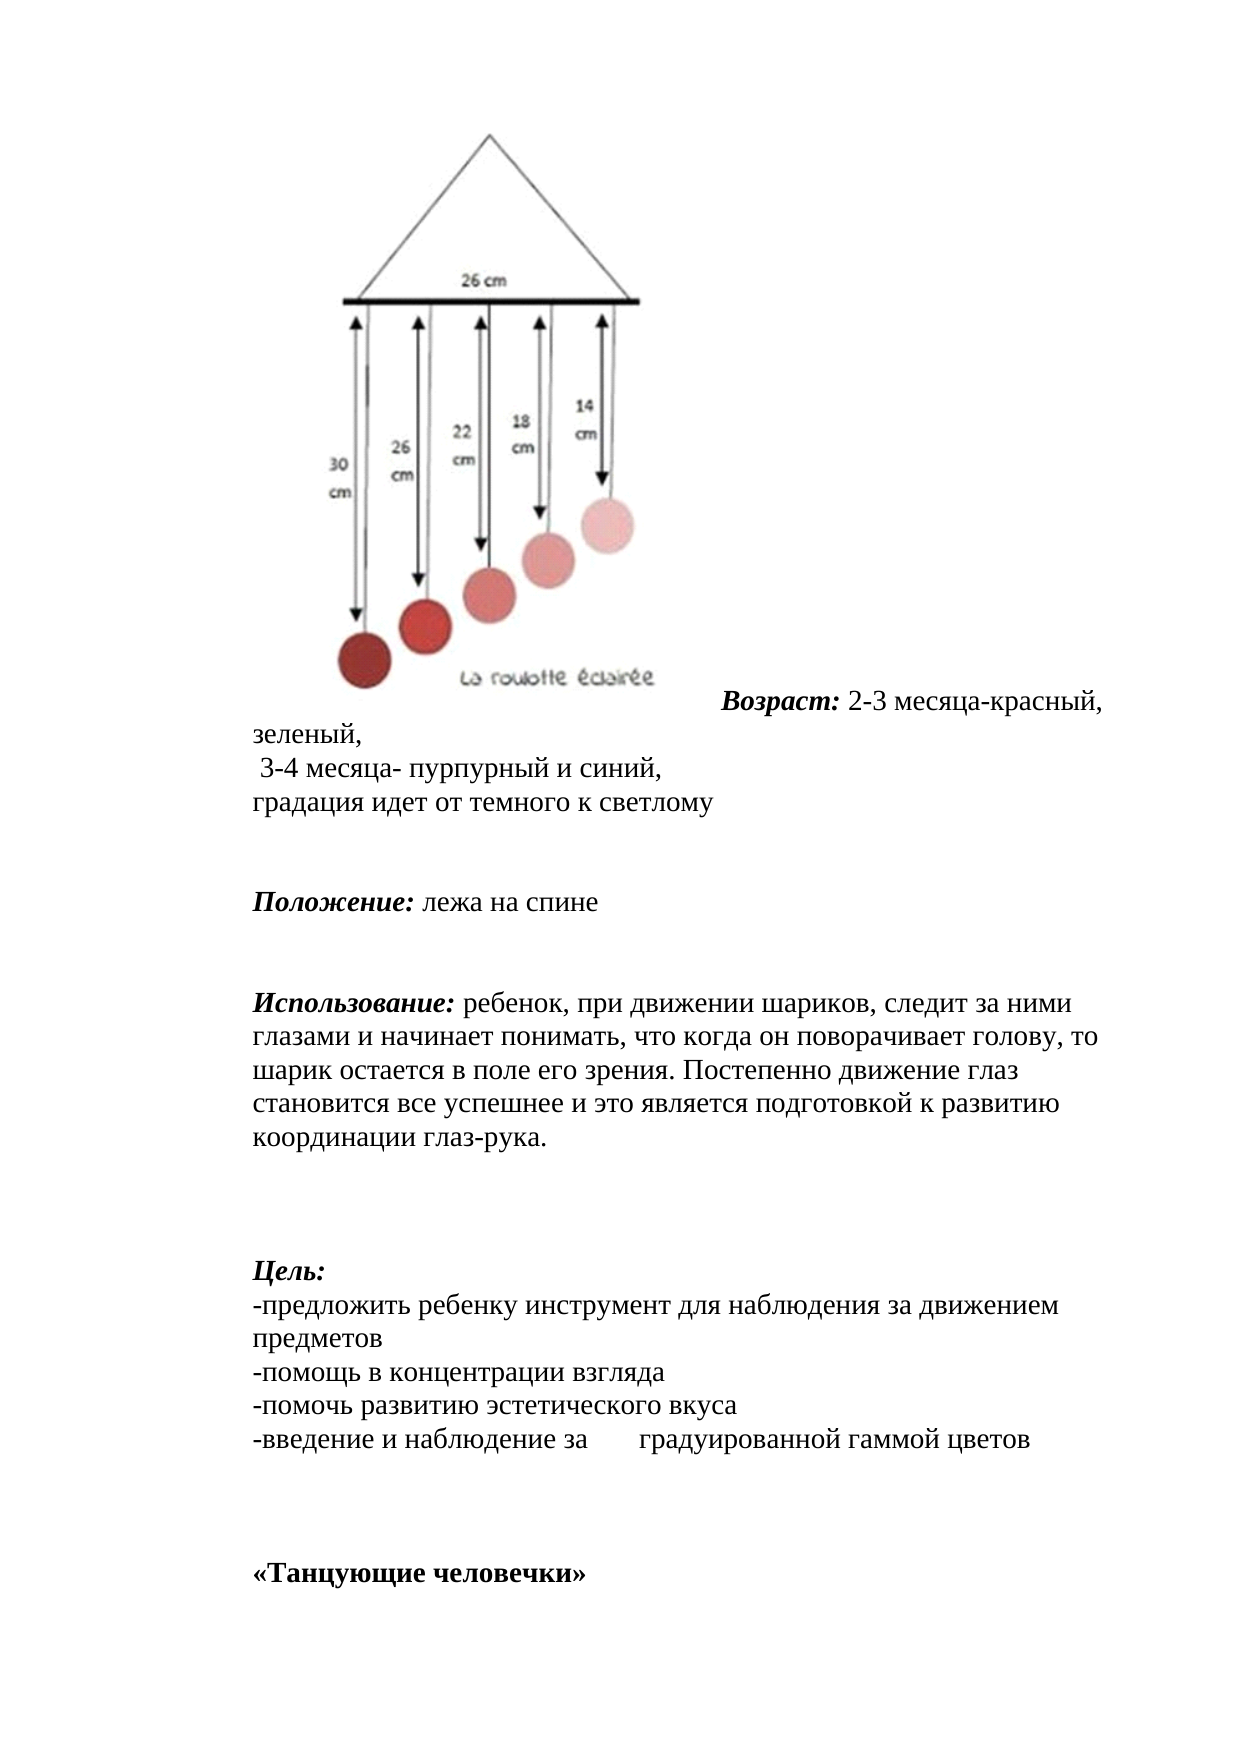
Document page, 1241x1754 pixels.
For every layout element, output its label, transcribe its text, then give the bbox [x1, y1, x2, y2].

text 3-4 месяца- пурпурный и синий, [252, 750, 1152, 784]
text градация идет от темного к светлому [252, 784, 1152, 817]
text -введение и наблюдение за градуированной гаммой цветов [252, 1421, 1152, 1454]
text «Танцующие человечки» [252, 1555, 1152, 1589]
text Использование: ребенок, при движении шариков, следит за ними глазами и начинает понимать, что когда он поворачивает голову, то шарик остается в поле его зрения. Постепенно движение глаз становится все успешнее и это является подготовкой к развитию координации глаз-рука. [252, 985, 1152, 1153]
text Цель: [252, 1253, 1152, 1287]
text Положение: лежа на спине [252, 884, 1152, 918]
text -предложить ребенку инструмент для наблюдения за движением предметов [252, 1287, 1152, 1354]
text -помочь развитию эстетического вкуса [252, 1387, 1152, 1421]
text -помощь в концентрации взгляда [252, 1354, 1152, 1387]
picture [252, 118, 721, 711]
